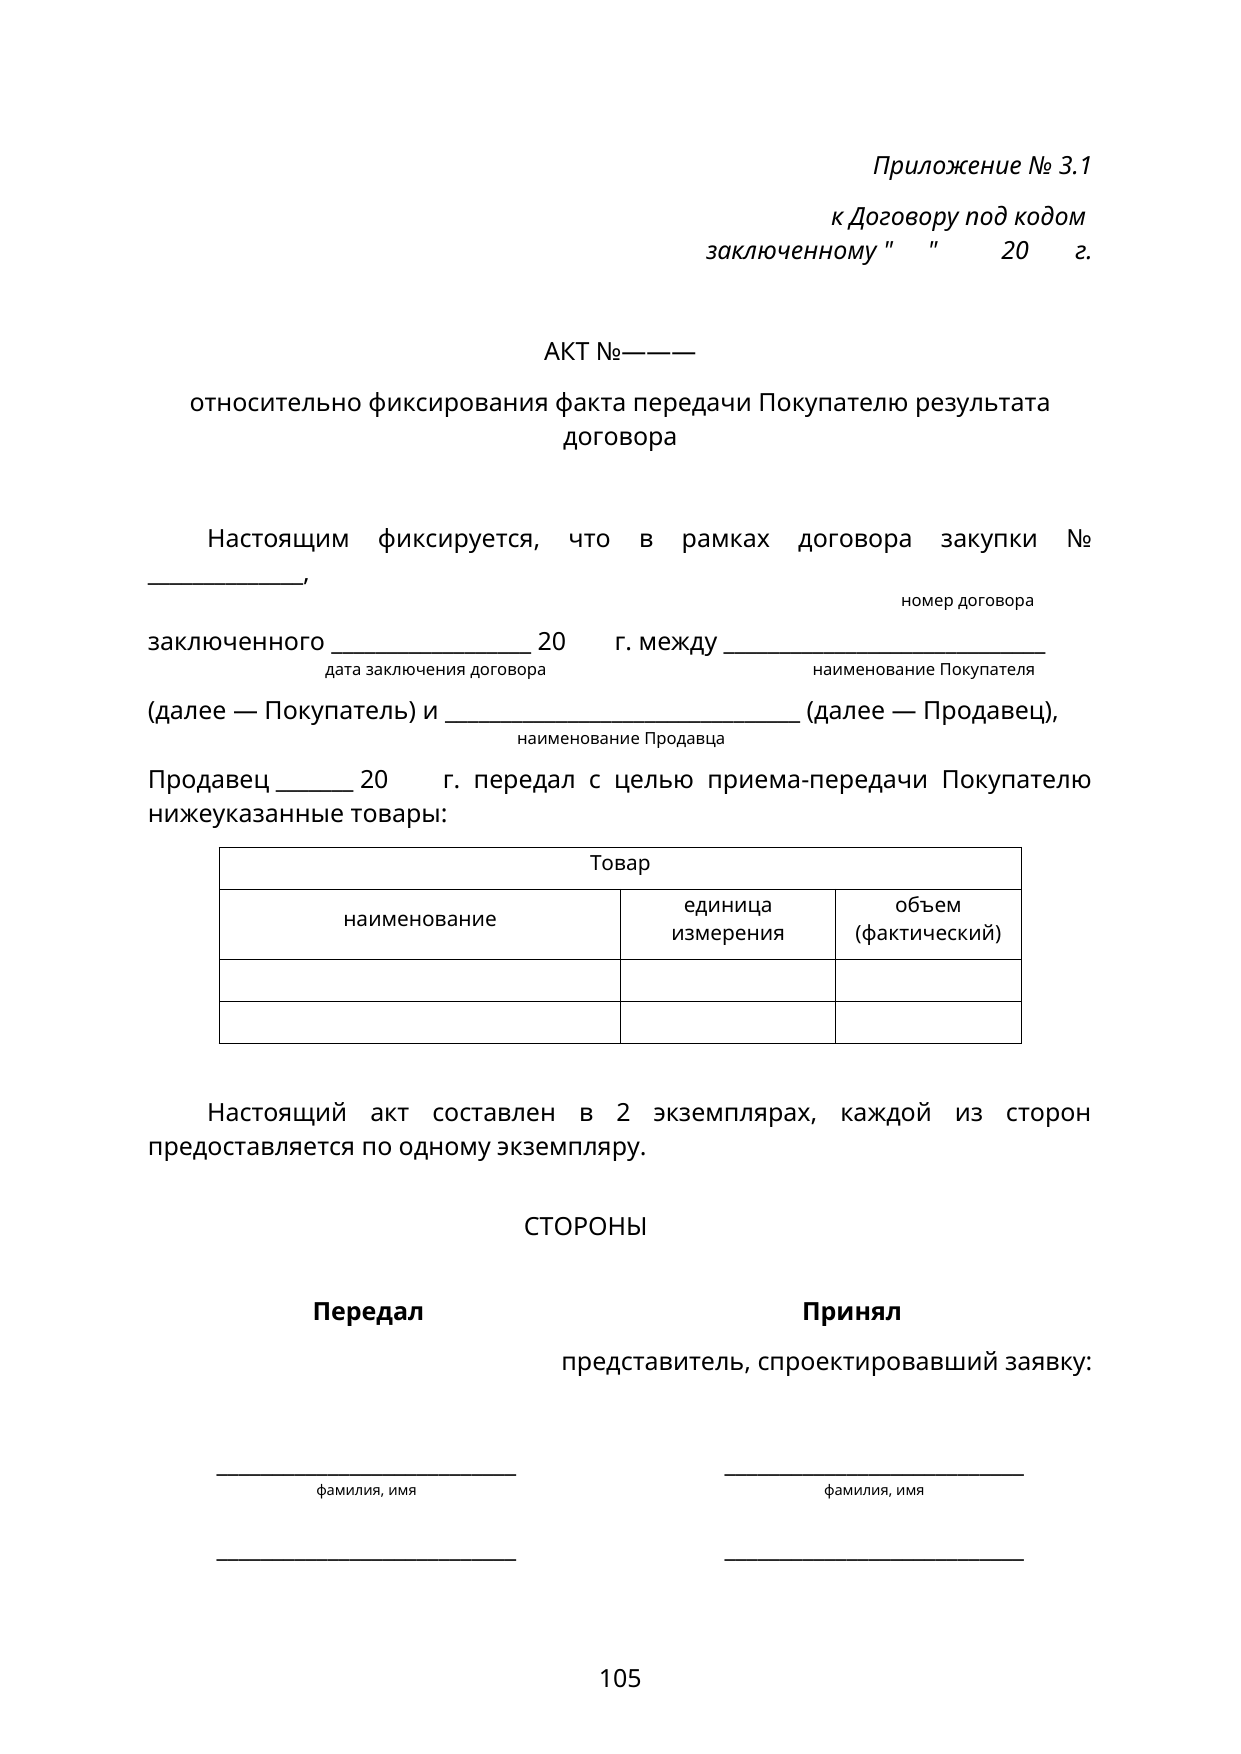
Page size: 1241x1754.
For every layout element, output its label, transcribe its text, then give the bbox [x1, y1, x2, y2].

table_header Принял [600, 1293, 1104, 1344]
table_cell [621, 1002, 835, 1043]
text к Договору под кодом заключенному " " 20 г. [148, 198, 1092, 267]
table_header Передал [136, 1293, 600, 1344]
table_cell [836, 1002, 1021, 1043]
table_cell [220, 1002, 620, 1043]
text (далее — Покупатель) и ________________________________ (далее — Продавец), [148, 693, 1093, 727]
text дата заключения договора наименование Покупателя [325, 658, 1130, 680]
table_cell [112, 1530, 620, 1564]
text АКТ №——— [148, 334, 1092, 368]
text Настоящий акт составлен в 2 экземплярах, каждой из сторон предоставляется по одному экземпляру. [148, 1095, 1092, 1163]
table_cell [621, 960, 835, 1001]
text Настоящим фиксируется, что в рамках договора закупки № ______________, [148, 520, 1092, 588]
text относительно фиксирования факта передачи Покупателю результата договора [148, 385, 1092, 453]
table_header ___________________________ фамилия, имя [112, 1446, 620, 1530]
text Продавец _______ 20 г. передал с целью приема-передачи Покупателю нижеуказанные товары: [148, 762, 1092, 830]
text представитель, спроектировавший заявку: [148, 1344, 1092, 1378]
text СТОРОНЫ [148, 1208, 1092, 1243]
table_cell единица измерения [621, 890, 835, 959]
table_cell [220, 960, 620, 1001]
text наименование Продавца [517, 727, 1130, 749]
table_header Товар [220, 848, 1021, 889]
text номер договора [901, 588, 1092, 611]
table_header ___________________________ фамилия, имя [620, 1446, 1128, 1530]
table_cell наименование [220, 890, 620, 959]
table_cell [836, 960, 1021, 1001]
table_cell объем (фактический) [836, 890, 1021, 959]
text заключенного __________________ 20 г. между _____________________________ [148, 623, 1092, 658]
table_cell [620, 1530, 1128, 1564]
text Приложение № 3.1 [148, 148, 1092, 182]
